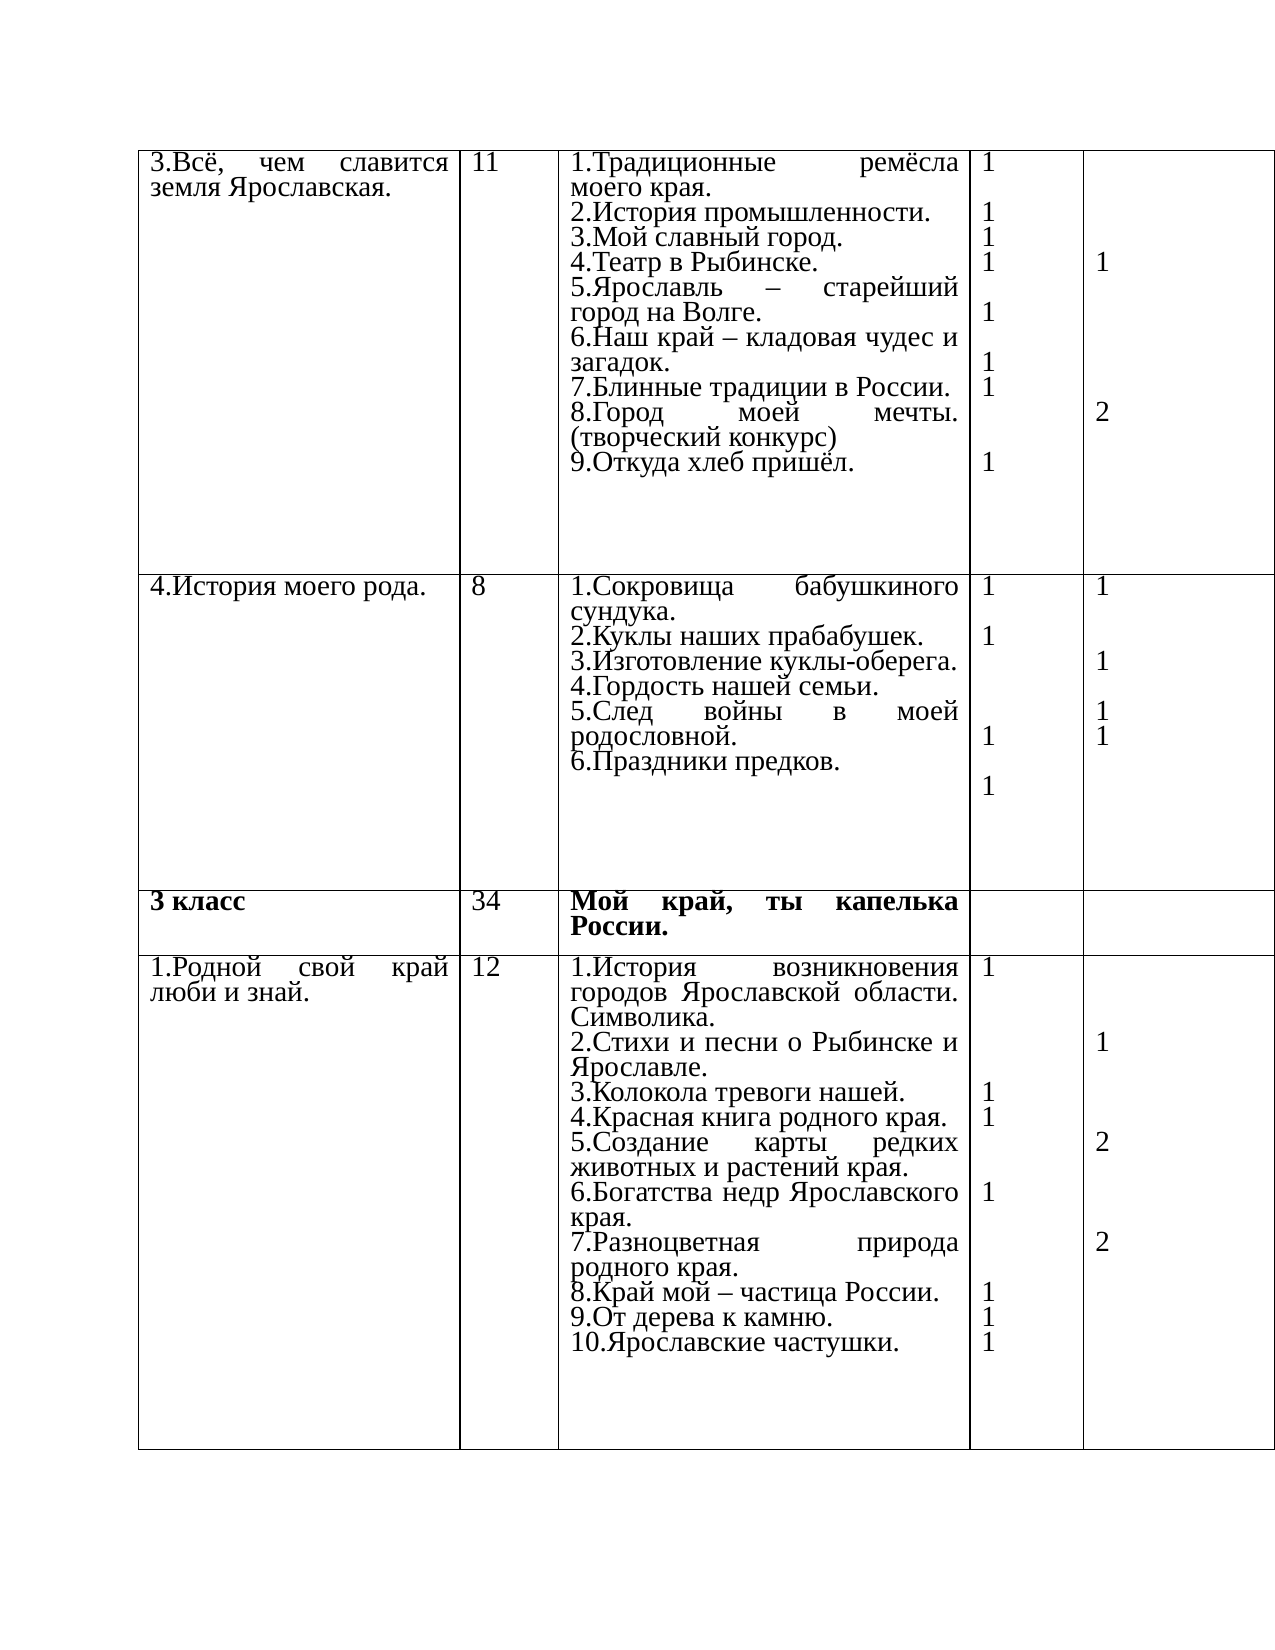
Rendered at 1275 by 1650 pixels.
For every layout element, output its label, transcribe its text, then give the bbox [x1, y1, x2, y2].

table_cell 3.Всё, чем славится земля Ярославская. [139, 151, 459, 574]
table_cell 1.Традиционные ремёсла моего края. 2.История промышленности. 3.Мой славный город. 4.Театр в Рыбинске. 5.Ярославль – старейший город на Волге. 6.Наш край – кладовая чудес и загадок. 7.Блинные традиции в России. 8.Город моей мечты. (творческий конкурс) 9.Откуда хлеб пришёл. [559, 151, 969, 574]
table_cell 11 [461, 151, 558, 574]
table_cell 34 [461, 891, 558, 955]
table_cell 12 [461, 956, 558, 1449]
table_cell 1 2 [1084, 151, 1274, 574]
table_cell 1.Родной свой край люби и знай. [139, 956, 459, 1449]
table_cell 1 1 1 1 1 1 1 1 [971, 151, 1083, 574]
table_cell 1 1 1 1 [971, 575, 1083, 890]
table_cell 1 2 2 [1084, 956, 1274, 1449]
table_cell 8 [461, 575, 558, 890]
table_cell 1.История возникновения городов Ярославской области. Символика. 2.Стихи и песни о Рыбинске и Ярославле. 3.Колокола тревоги нашей. 4.Красная книга родного края. 5.Создание карты редких животных и растений края. 6.Богатства недр Ярославского края. 7.Разноцветная природа родного края. 8.Край мой – частица России. 9.От дерева к камню. 10.Ярославские частушки. [559, 956, 969, 1449]
table_cell [971, 891, 1083, 955]
table_cell 1 1 1 1 1 1 1 [971, 956, 1083, 1449]
table_cell 4.История моего рода. [139, 575, 459, 890]
table_cell [1084, 891, 1274, 955]
table_cell 1.Сокровища бабушкиного сундука. 2.Куклы наших прабабушек. 3.Изготовление куклы-оберега. 4.Гордость нашей семьи. 5.След войны в моей родословной. 6.Праздники предков. [559, 575, 969, 890]
table_cell 1 1 1 1 [1084, 575, 1274, 890]
table_cell Мой край, ты капелька России. [559, 891, 969, 955]
table_cell 3 класс [139, 891, 459, 955]
